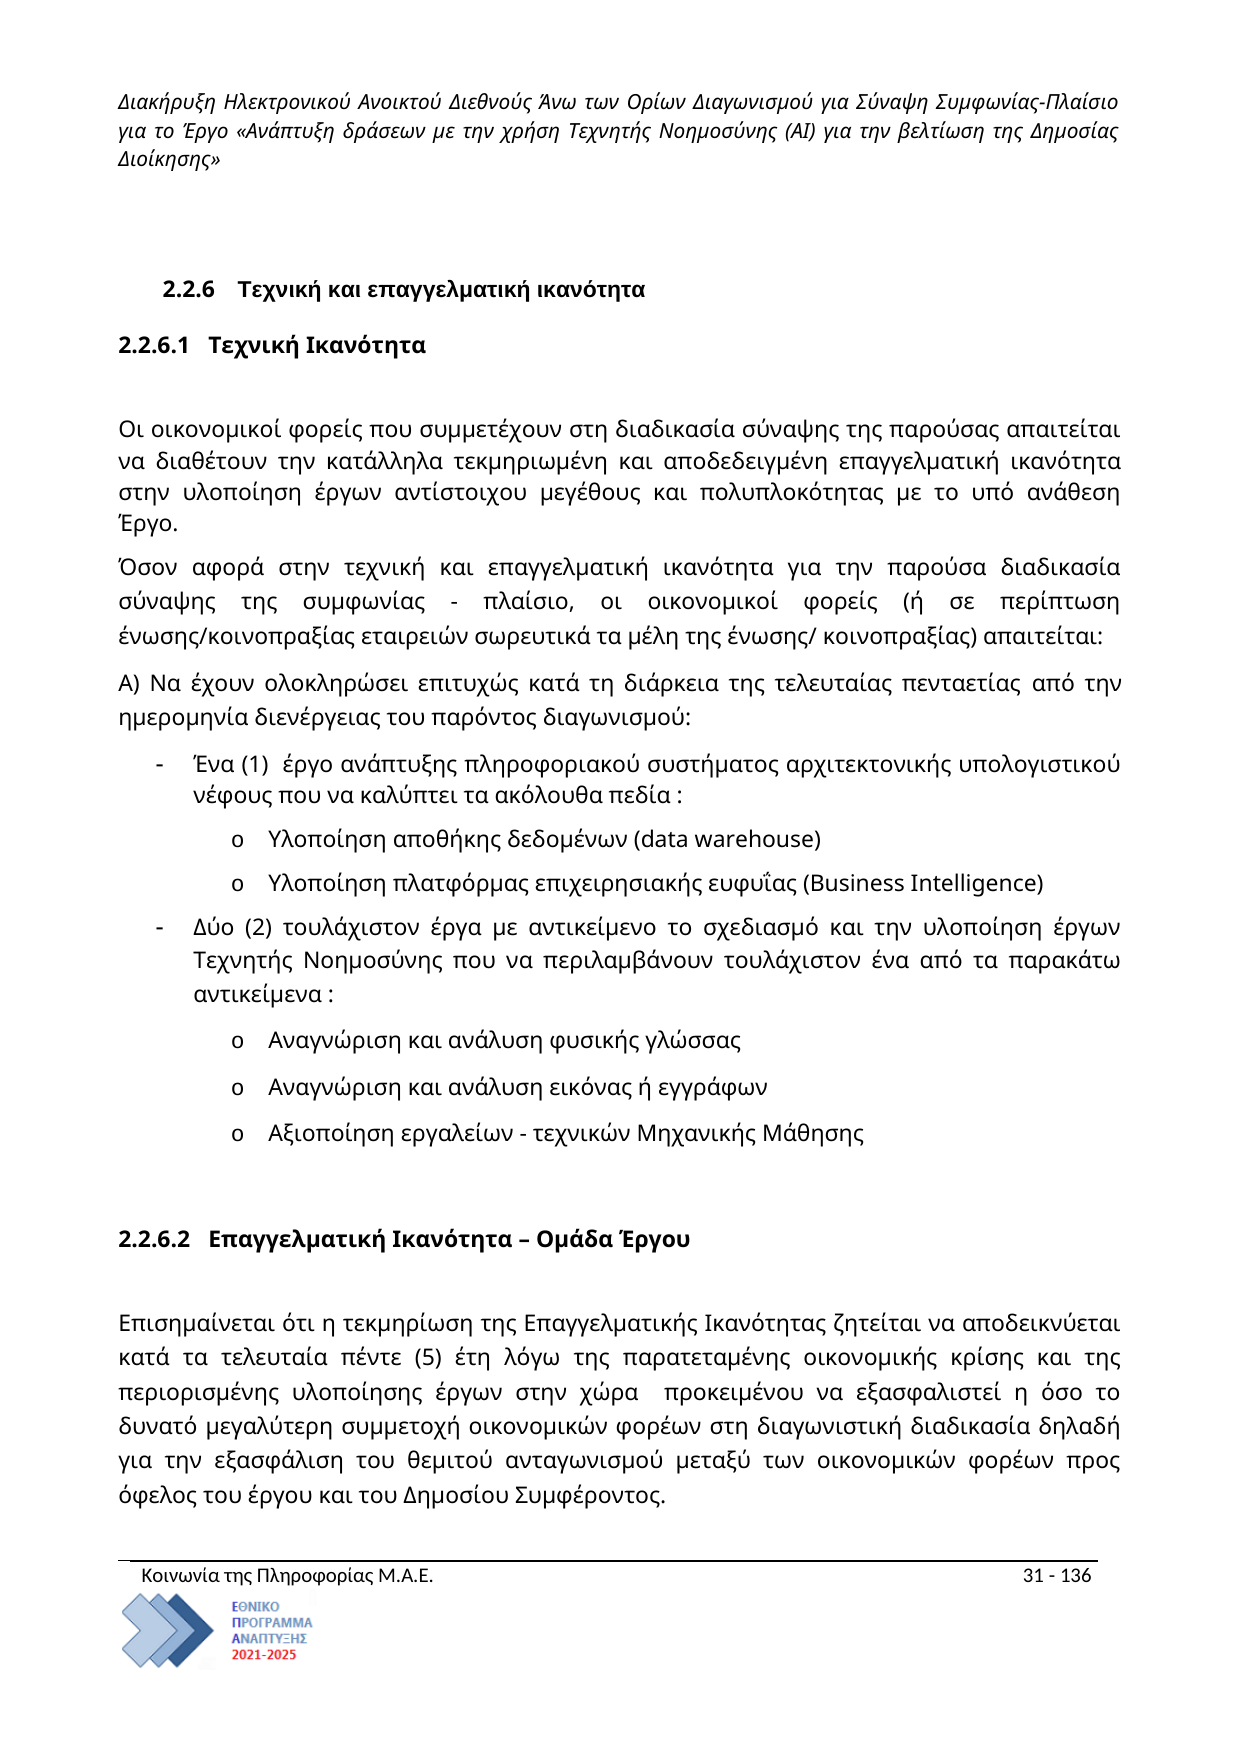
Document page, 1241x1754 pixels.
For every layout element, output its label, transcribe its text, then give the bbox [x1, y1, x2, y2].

text Επισημαίνεται ότι η τεκμηρίωση της Επαγγελματικής Ικανότητας ζητείται να αποδεικνύεται κατά τα τελευταία πέντε (5) έτη λόγω της παρατεταμένης οικονομικής κρίσης και της περιορισμένης υλοποίησης έργων στην χώρα προκειμένου να εξασφαλιστεί η όσο το δυνατό μεγαλύτερη συμμετοχή οικονομικών φορέων στη διαγωνιστική διαδικασία δηλαδή για την εξασφάλιση του θεμιτού ανταγωνισμού μεταξύ των οικονομικών φορέων προς όφελος του έργου και του Δημοσίου Συμφέροντος. [118, 1307, 1122, 1510]
text Οι οικονομικοί φορείς που συμμετέχουν στη διαδικασία σύναψης της παρούσας απαιτείται να διαθέτουν την κατάλληλα τεκμηριωμένη και αποδεδειγμένη επαγγελματική ικανότητα στην υλοποίηση έργων αντίστοιχου μεγέθους και πολυπλοκότητας με το υπό ανάθεση Έργο. [118, 413, 1122, 538]
text Όσον αφορά στην τεχνική και επαγγελματική ικανότητα για την παρούσα διαδικασία σύναψης της συμφωνίας - πλαίσιο, οι οικονομικοί φορείς (ή σε περίπτωση ένωσης/κοινοπραξίας εταιρειών σωρευτικά τα μέλη της ένωσης/ κοινοπραξίας) απαιτείται: [118, 551, 1122, 651]
list Αναγνώριση και ανάλυση φυσικής γλώσσας [231, 1024, 1122, 1056]
text Α) Να έχουν ολοκληρώσει επιτυχώς κατά τη διάρκεια της τελευταίας πενταετίας από την ημερομηνία διενέργειας του παρόντος διαγωνισμού: [118, 666, 1122, 732]
list Αναγνώριση και ανάλυση εικόνας ή εγγράφων [231, 1071, 1122, 1102]
list Υλοποίηση πλατφόρμας επιχειρησιακής ευφυΐας (Business Intelligence) [231, 867, 1122, 898]
subtitle Επαγγελματική Ικανότητα – Ομάδα Έργου [118, 1223, 1122, 1254]
subtitle Τεχνική Ικανότητα [118, 329, 1122, 360]
list Αξιοποίηση εργαλείων - τεχνικών Μηχανικής Μάθησης [231, 1117, 1122, 1148]
subtitle Τεχνική και επαγγελματική ικανότητα [162, 273, 1122, 304]
list Δύο (2) τουλάχιστον έργα με αντικείμενο το σχεδιασμό και την υλοποίηση έργων Τεχνητής Νοημοσύνης που να περιλαμβάνουν τουλάχιστον ένα από τα παρακάτω αντικείμενα : [156, 910, 1122, 1009]
list Ένα (1) έργο ανάπτυξης πληροφοριακού συστήματος αρχιτεκτονικής υπολογιστικού νέφους που να καλύπτει τα ακόλουθα πεδία : [156, 748, 1122, 810]
list Υλοποίηση αποθήκης δεδομένων (data warehouse) [231, 823, 1122, 854]
